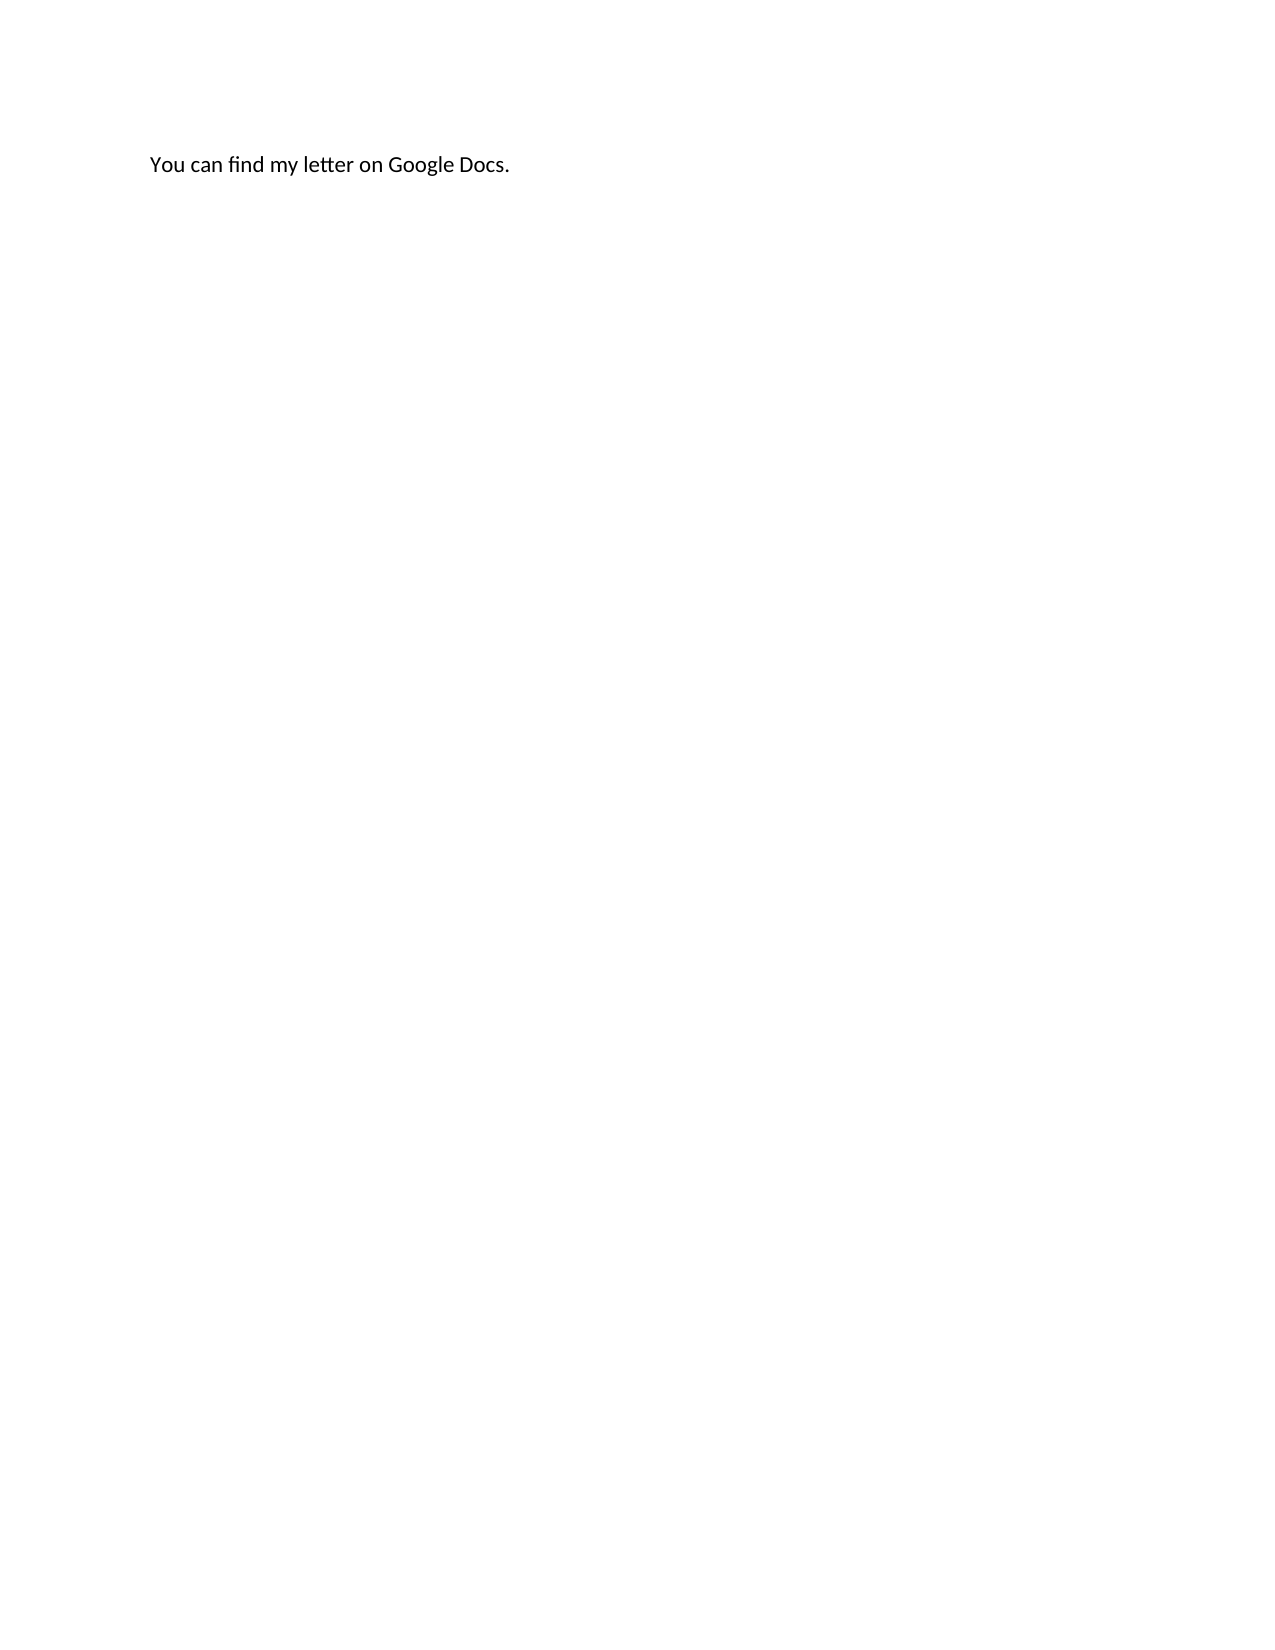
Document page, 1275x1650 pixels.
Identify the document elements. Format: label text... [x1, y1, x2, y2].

text You can find my letter on Google Docs. [150, 150, 1125, 178]
